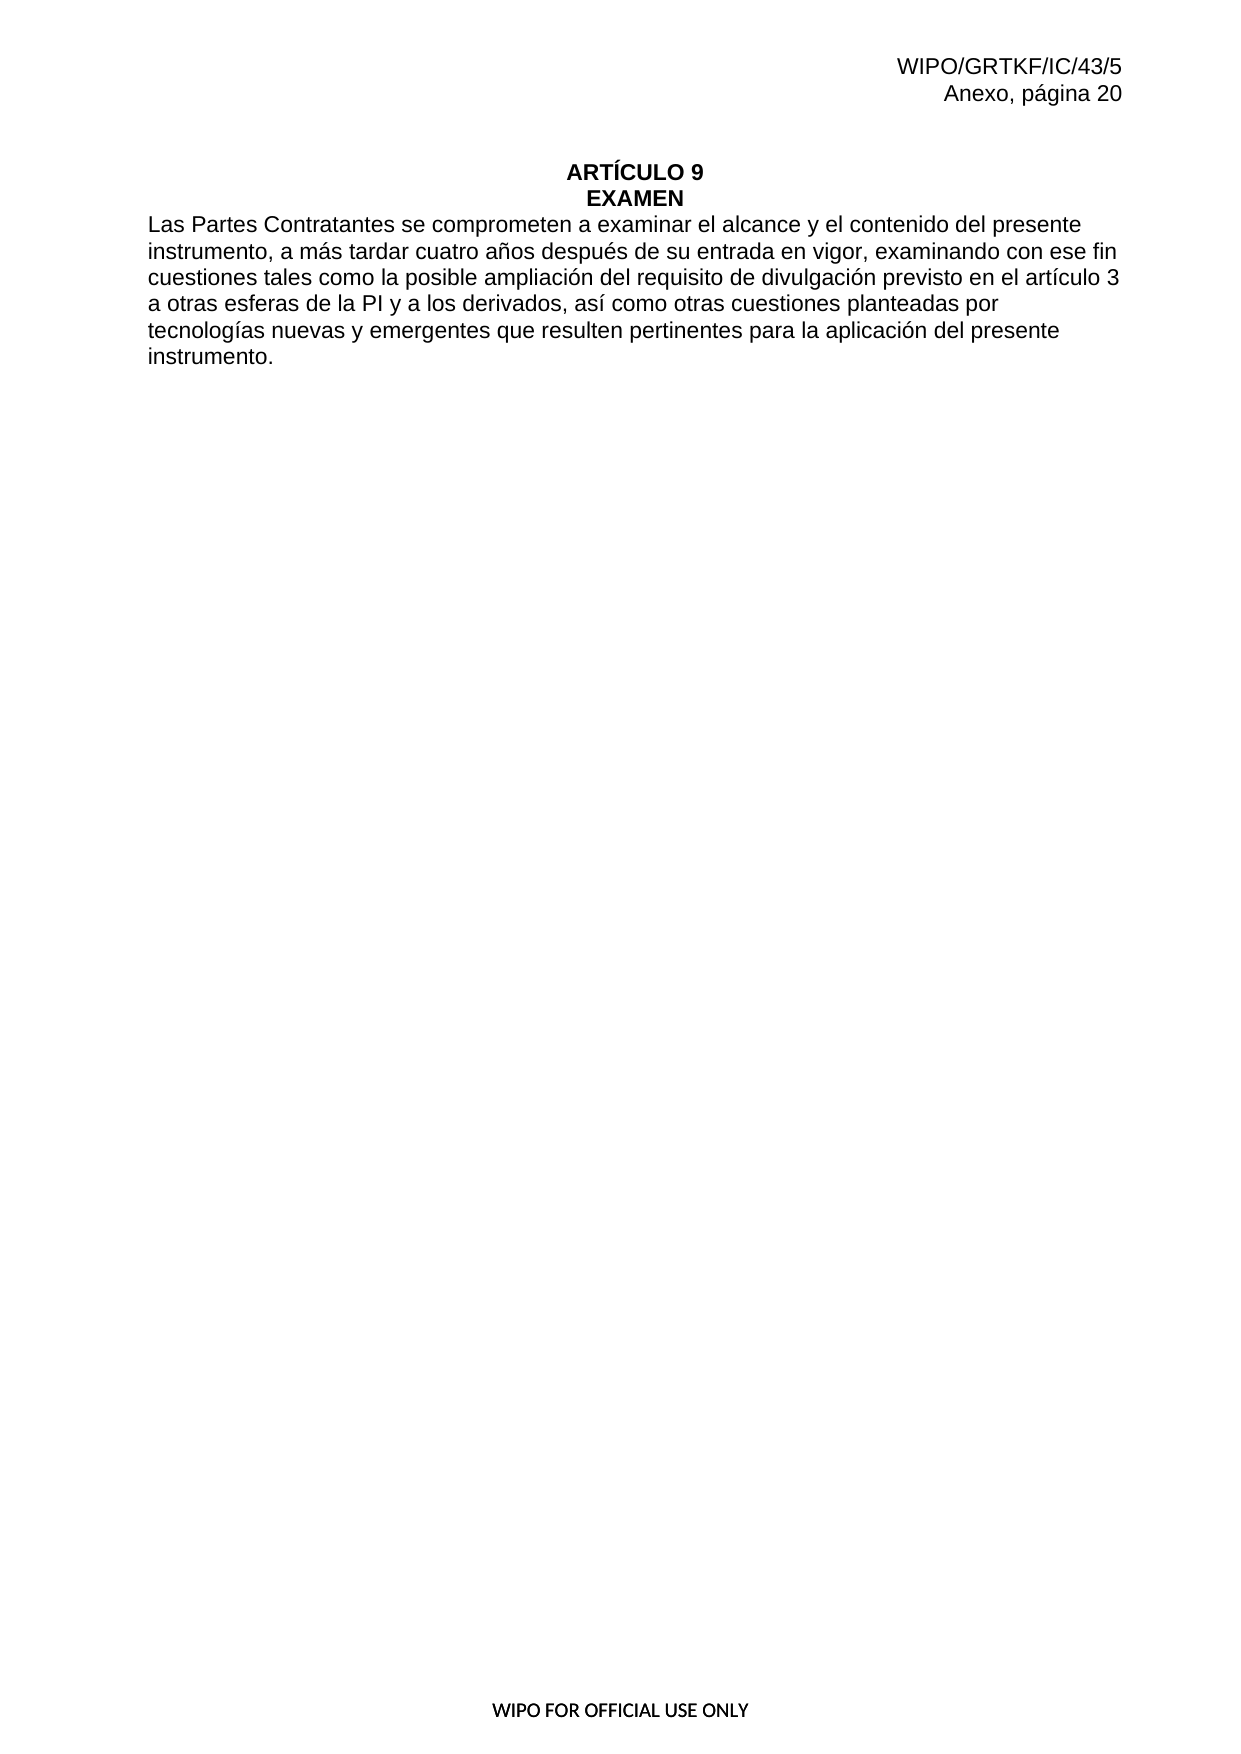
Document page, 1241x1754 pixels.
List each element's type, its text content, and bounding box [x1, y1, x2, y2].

text ARTÍCULO 9 [148, 158, 1122, 185]
text Las Partes Contratantes se comprometen a examinar el alcance y el contenido del presente instrumento, a más tardar cuatro años después de su entrada en vigor, examinando con ese fin cuestiones tales como la posible ampliación del requisito de divulgación previsto en el artículo 3 a otras esferas de la PI y a los derivados, así como otras cuestiones planteadas por tecnologías nuevas y emergentes que resulten pertinentes para la aplicación del presente instrumento. [148, 211, 1122, 369]
text EXAMEN [148, 185, 1122, 211]
